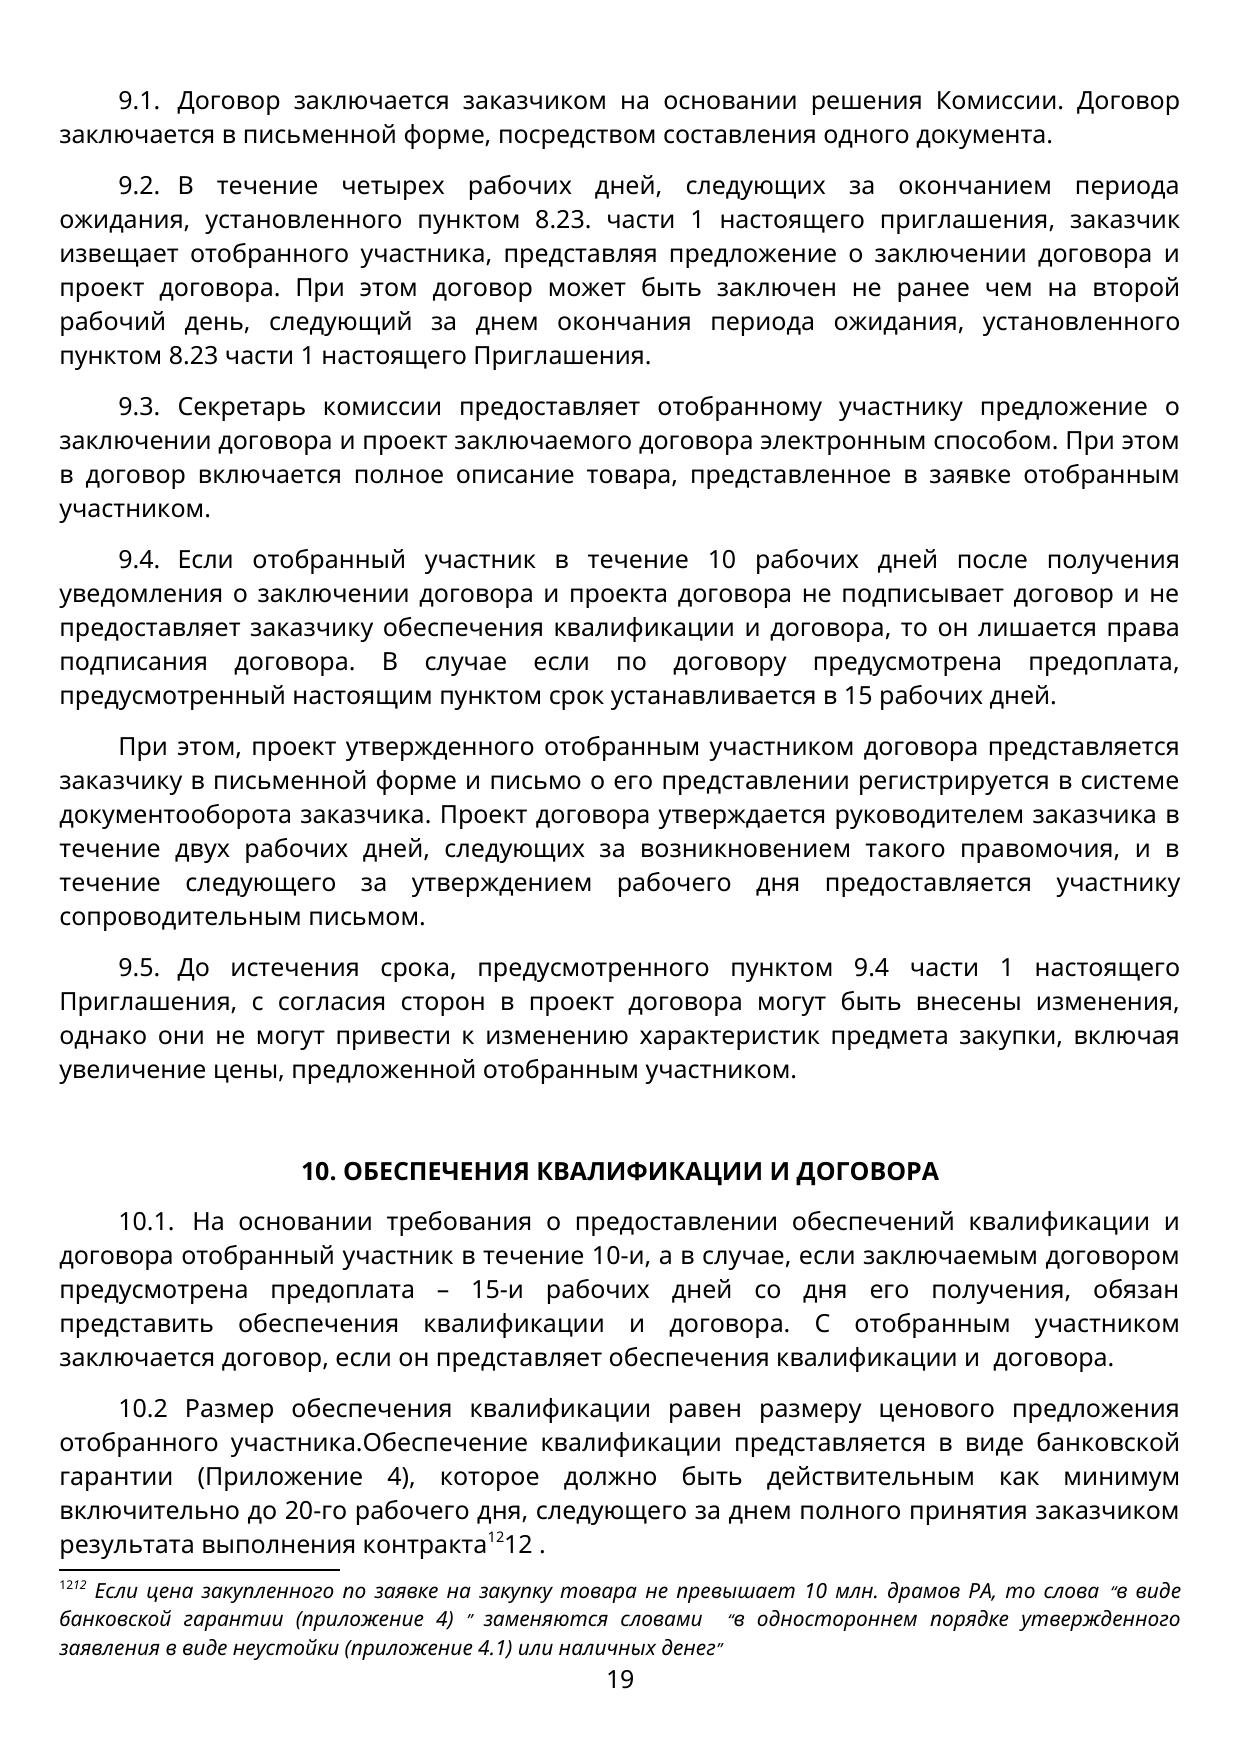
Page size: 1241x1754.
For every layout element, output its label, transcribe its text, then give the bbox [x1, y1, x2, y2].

text 10. ОБЕСПЕЧЕНИЯ КВАЛИФИКАЦИИ И ДОГОВОРА [59, 1153, 1181, 1187]
text 9.5. До истечения срока, предусмотренного пунктом 9.4 части 1 настоящего Приглашения, с согласия сторон в проект договора могут быть внесены изменения, однако они не могут привести к изменению характеристик предмета закупки, включая увеличение цены, предложенной отобранным участником. [59, 949, 1181, 1086]
text 9.4. Если отобранный участник в течение 10 рабочих дней после получения уведомления о заключении договора и проекта договора не подписывает договор и не предоставляет заказчику обеспечения квалификации и договора, то он лишается права подписания договора. В случае если по договору предусмотрена предоплата, предусмотренный настоящим пунктом срок устанавливается в 15 рабочих дней. [59, 541, 1181, 712]
text 9.2. В течение четырех рабочих дней, следующих за окончанием периода ожидания, установленного пунктом 8.23. части 1 настоящего приглашения, заказчик извещает отобранного участника, представляя предложение о заключении договора и проект договора. При этом договор может быть заключен не ранее чем на второй рабочий день, следующий за днем окончания периода ожидания, установленного пунктом 8.23 части 1 настоящего Приглашения. [59, 167, 1181, 372]
text 10.2 Размер обеспечения квалификации равен размеру ценового предложения отобранного участника.Обеспечение квалификации представляется в виде банковской гарантии (Приложение 4), которое должно быть действительным как минимум включительно до 20-го рабочего дня, следующего за днем полного принятия заказчиком результата выполнения контракта12 . [59, 1391, 1181, 1561]
text 10.1. На основании требования о предоставлении обеспечений квалификации и договора отобранный участник в течение 10-и, а в случае, если заключаемым договором предусмотрена предоплата – 15-и рабочих дней со дня его получения, обязан представить обеспечения квалификации и договора. С отобранным участником заключается договор, если он представляет обеспечения квалификации и договора. [59, 1204, 1181, 1374]
text 9.3. Секретарь комиссии предоставляет отобранному участнику предложение о заключении договора и проект заключаемого договора электронным способом. При этом в договор включается полное описание товара, представленное в заявке отобранным участником. [59, 388, 1181, 525]
text При этом, проект утвержденного отобранным участником договора представляется заказчику в письменной форме и письмо о его представлении регистрируется в системе документооборота заказчика. Проект договора утверждается руководителем заказчика в течение двух рабочих дней, следующих за возникновением такого правомочия, и в течение следующего за утверждением рабочего дня предоставляется участнику сопроводительным письмом. [59, 728, 1181, 933]
text 9.1. Договор заключается заказчиком на основании решения Комиссии. Договор заключается в письменной форме, посредством составления одного документа. [59, 83, 1181, 151]
